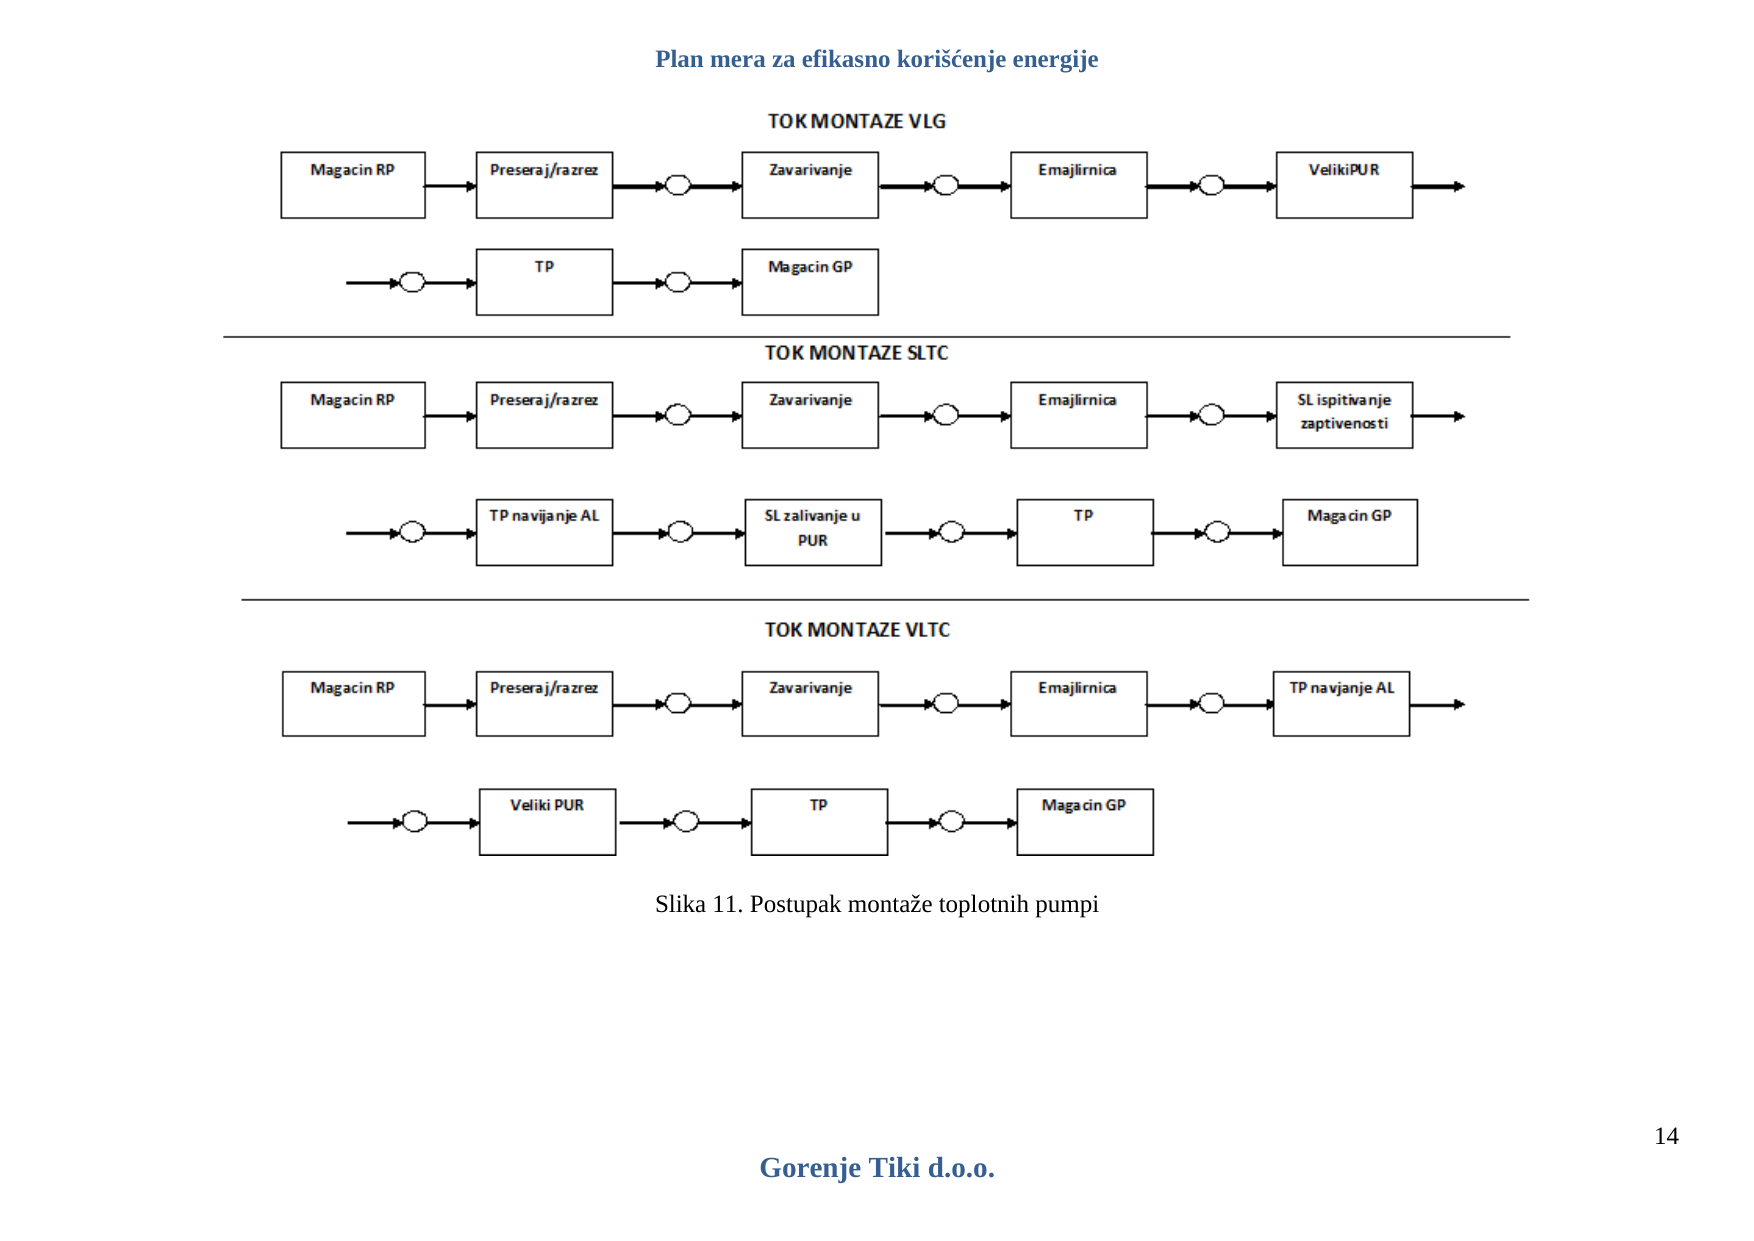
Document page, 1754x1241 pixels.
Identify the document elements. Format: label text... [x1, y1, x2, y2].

picture [223, 108, 1531, 856]
text Slika 11. Postupak montaže toplotnih pumpi [75, 889, 1679, 918]
